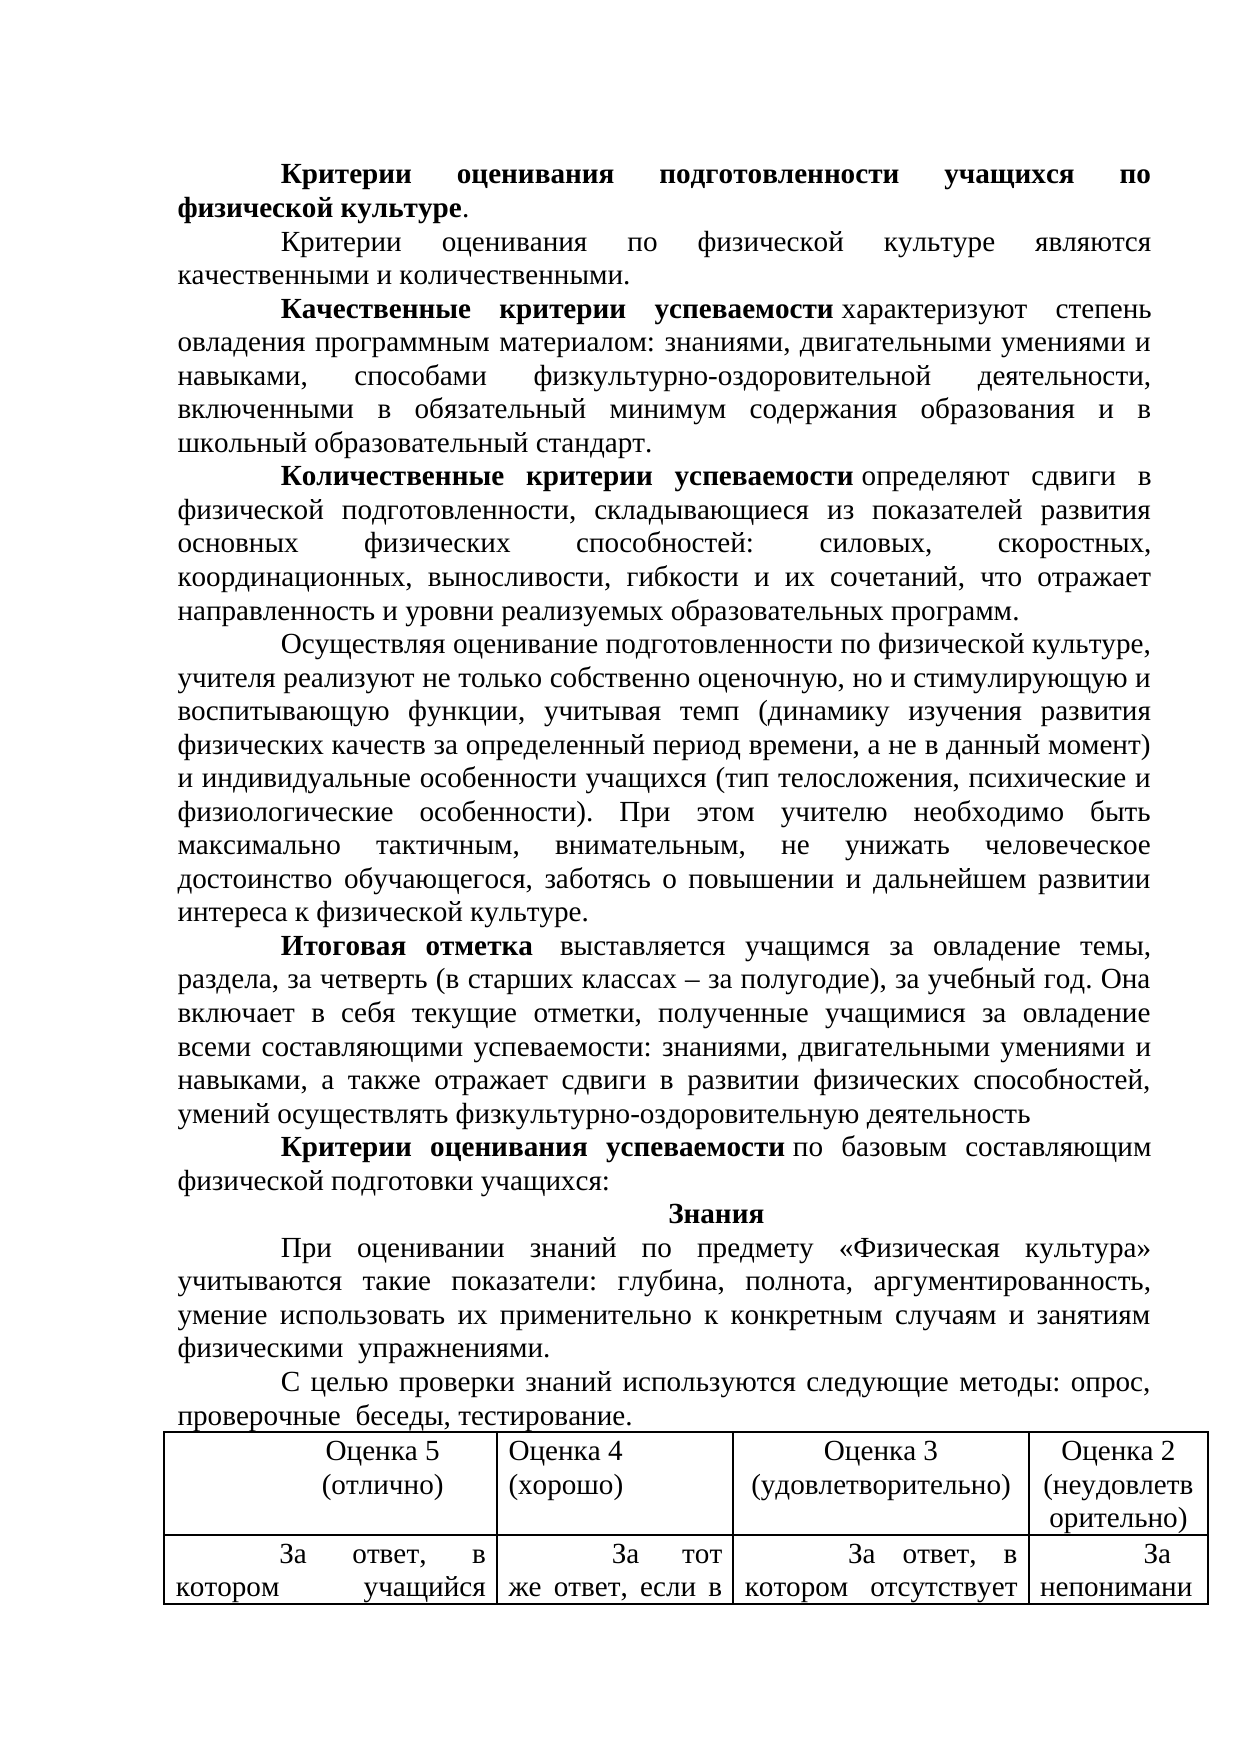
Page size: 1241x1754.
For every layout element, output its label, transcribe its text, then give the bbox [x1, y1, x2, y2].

text Количественные критерии успеваемости определяют сдвиги в физической подготовленности, складывающиеся из показателей развития основных физических способностей: силовых, скоростных, координационных, выносливости, гибкости и их сочетаний, что отражает направленность и уровни реализуемых образовательных программ. [177, 458, 1152, 626]
text При оценивании знаний по предмету «Физическая культура» учитываются такие показатели: глубина, полнота, аргументированность, умение использовать их применительно к конкретным случаям и занятиям физическими упражнениями. [177, 1230, 1152, 1364]
table_header Оценка 4 (хорошо) [498, 1433, 732, 1534]
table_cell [734, 1536, 1028, 1603]
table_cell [165, 1536, 496, 1603]
table_header Оценка 2 (неудовлетворительно) [1030, 1433, 1207, 1534]
text Критерии оценивания подготовленности учащихся по физической культуре. [177, 157, 1152, 224]
table_header Оценка 3 (удовлетворительно) [734, 1433, 1028, 1534]
text Знания [177, 1196, 1152, 1230]
text Критерии оценивания успеваемости по базовым составляющим физической подготовки учащихся: [177, 1129, 1152, 1196]
table_header Оценка 5 (отлично) [165, 1433, 496, 1534]
text Итоговая отметка выставляется учащимся за овладение темы, раздела, за четверть (в старших классах – за полугодие), за учебный год. Она включает в себя текущие отметки, полученные учащимися за овладение всеми составляющими успеваемости: знаниями, двигательными умениями и навыками, а также отражает сдвиги в развитии физических способностей, умений осуществлять физкультурно-оздоровительную деятельность [177, 928, 1152, 1129]
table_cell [498, 1536, 732, 1603]
text Осуществляя оценивание подготовленности по физической культуре, учителя реализуют не только собственно оценочную, но и стимулирующую и воспитывающую функции, учитывая темп (динамику изучения развития физических качеств за определенный период времени, а не в данный момент) и индивидуальные особенности учащихся (тип телосложения, психические и физиологические особенности). При этом учителю необходимо быть максимально тактичным, внимательным, не унижать человеческое достоинство обучающегося, заботясь о повышении и дальнейшем развитии интереса к физической культуре. [177, 626, 1152, 928]
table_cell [1030, 1536, 1207, 1603]
text С целью проверки знаний используются следующие методы: опрос, проверочные беседы, тестирование. [177, 1364, 1152, 1431]
text Качественные критерии успеваемости характеризуют степень овладения программным материалом: знаниями, двигательными умениями и навыками, способами физкультурно-оздоровительной деятельности, включенными в обязательный минимум содержания образования и в школьный образовательный стандарт. [177, 291, 1152, 458]
text Критерии оценивания по физической культуре являются качественными и количественными. [177, 224, 1152, 291]
